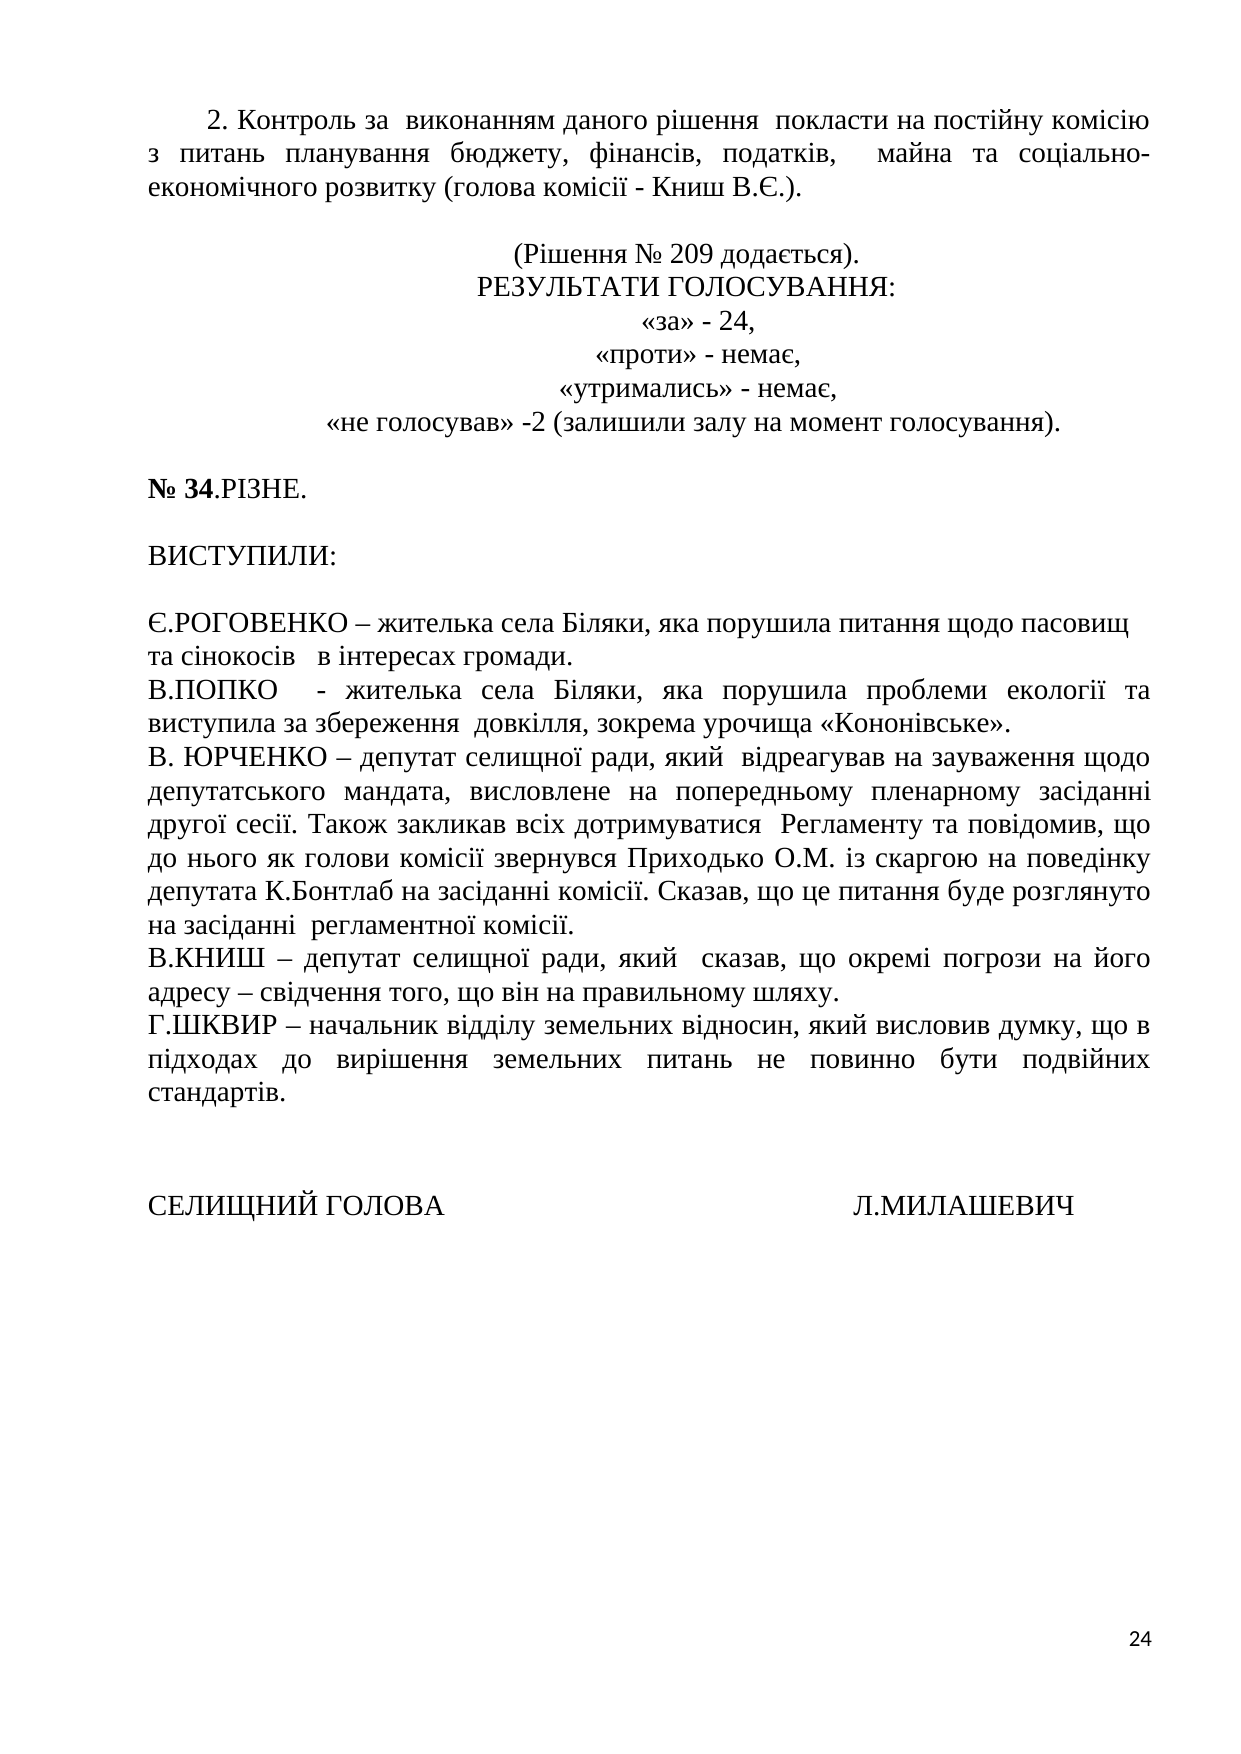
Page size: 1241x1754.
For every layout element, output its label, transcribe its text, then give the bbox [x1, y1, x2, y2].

text В. ЮРЧЕНКО – депутат селищної ради, який відреагував на зауваження щодо депутатського мандата, висловлене на попередньому пленарному засіданні другої сесії. Також закликав всіх дотримуватися Регламенту та повідомив, що до нього як голови комісії звернувся Приходько О.М. із скаргою на поведінку депутата К.Бонтлаб на засіданні комісії. Сказав, що це питання буде розглянуто на засіданні регламентної комісії. [148, 739, 1152, 940]
text СЕЛИЩНИЙ ГОЛОВА Л.МИЛАШЕВИЧ [148, 1188, 1152, 1222]
text Є.РОГОВЕНКО – жителька села Біляки, яка порушила питання щодо пасовищ та сінокосів в інтересах громади. [148, 605, 1152, 672]
text РЕЗУЛЬТАТИ ГОЛОСУВАННЯ: [221, 269, 1152, 303]
text «утримались» - немає, [244, 370, 1152, 404]
text В.КНИШ – депутат селищної ради, який сказав, що окремі погрози на його адресу – свідчення того, що він на правильному шляху. [148, 940, 1152, 1007]
text Г.ШКВИР – начальник відділу земельних відносин, який висловив думку, що в підходах до вирішення земельних питань не повинно бути подвійних стандартів. [148, 1007, 1152, 1108]
text ВИСТУПИЛИ: [148, 538, 1152, 571]
text «проти» - немає, [244, 337, 1152, 370]
text № 34.РІЗНЕ. [148, 471, 1152, 504]
text «не голосував» -2 (залишили залу на момент голосування). [148, 404, 1152, 437]
text «за» - 24, [244, 303, 1152, 337]
text 2. Контроль за виконанням даного рішення покласти на постійну комісію з питань планування бюджету, фінансів, податків, майна та соціально-економічного розвитку (голова комісії - Книш В.Є.). [148, 102, 1152, 202]
text (Рішення № 209 додається). [221, 236, 1152, 269]
text В.ПОПКО - жителька села Біляки, яка порушила проблеми екології та виступила за збереження довкілля, зокрема урочища «Кононівське». [148, 672, 1152, 739]
